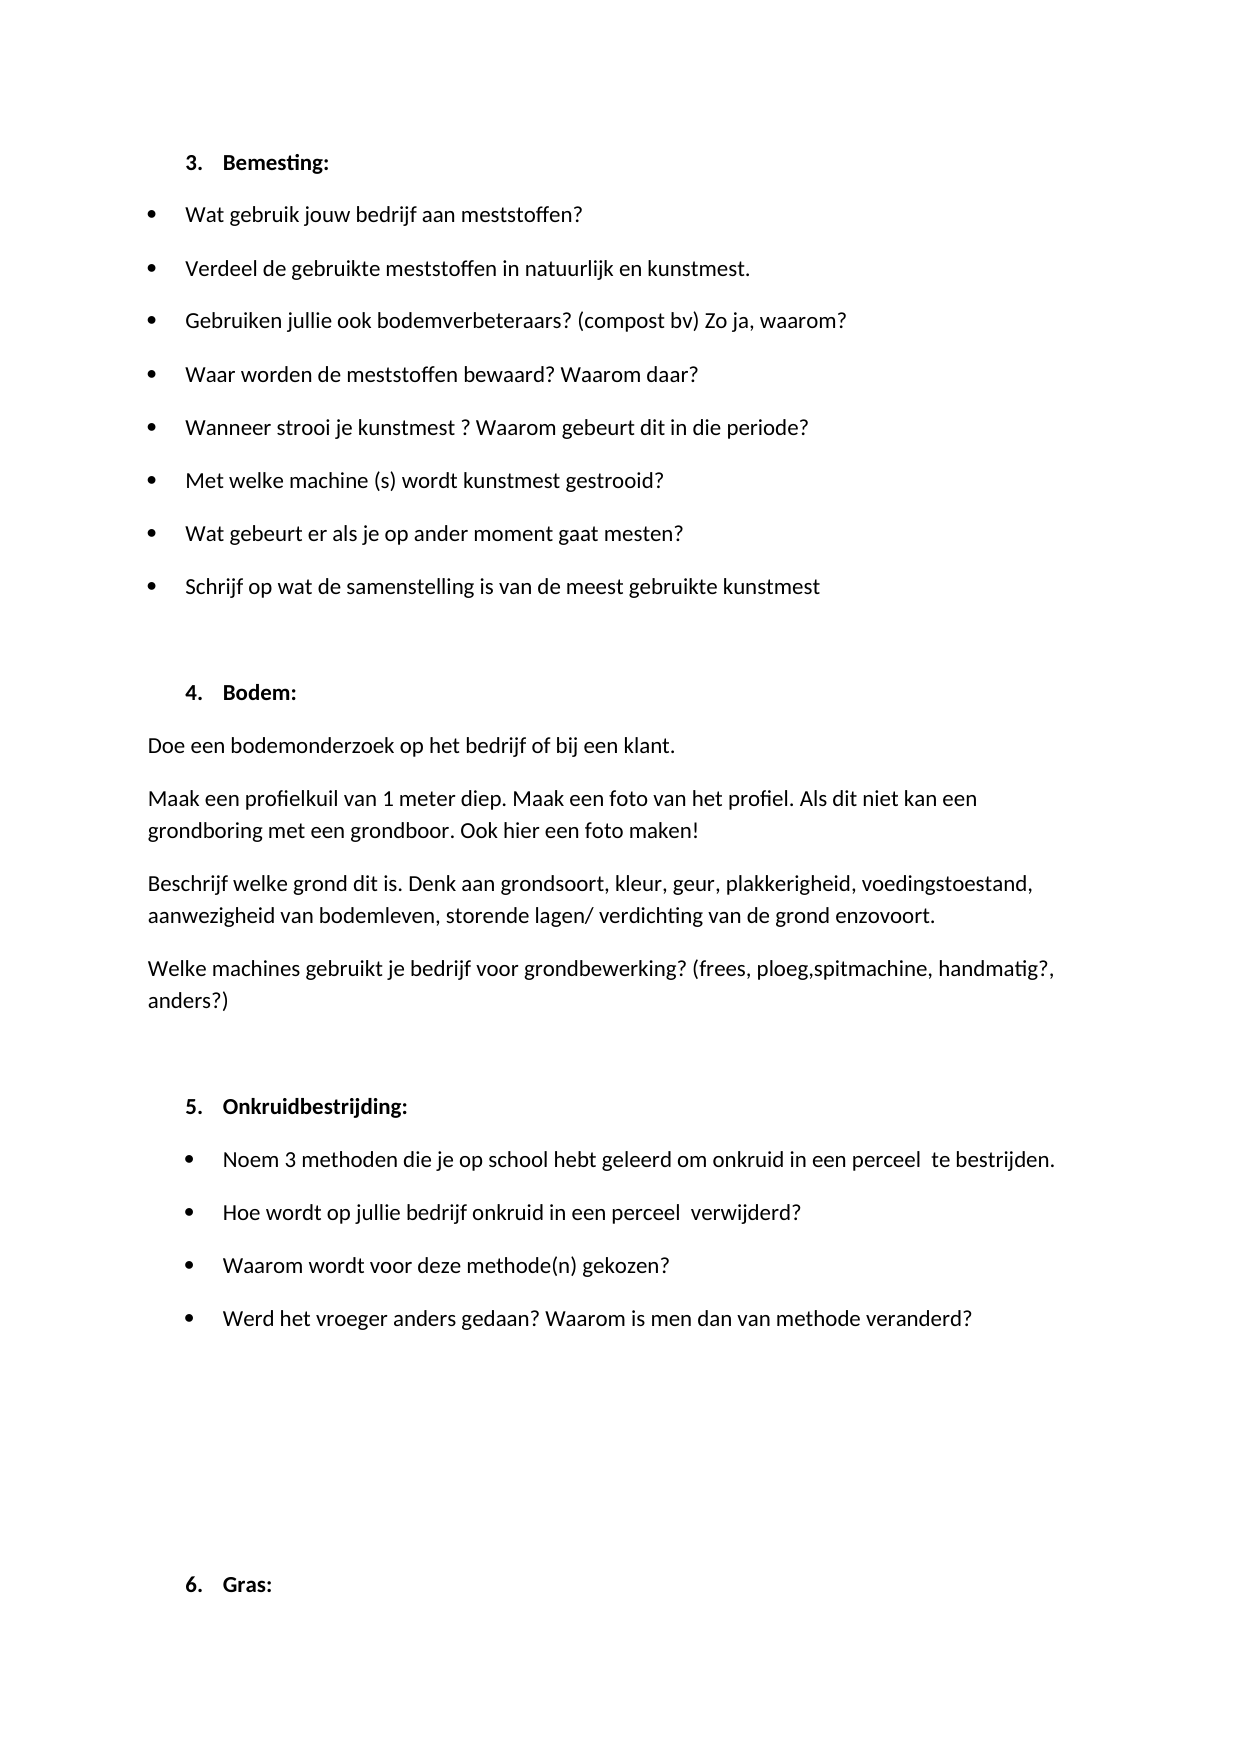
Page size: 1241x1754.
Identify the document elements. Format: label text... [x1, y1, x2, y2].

text Welke machines gebruikt je bedrijf voor grondbewerking? (frees, ploeg,spitmachine, handmatig?, anders?) [148, 954, 1093, 1014]
list Gebruiken jullie ook bodemverbeteraars? (compost bv) Zo ja, waarom? [148, 307, 1093, 335]
text Doe een bodemonderzoek op het bedrijf of bij een klant. [148, 731, 1093, 759]
list Verdeel de gebruikte meststoffen in natuurlijk en kunstmest. [148, 254, 1093, 282]
text Beschrijf welke grond dit is. Denk aan grondsoort, kleur, geur, plakkerigheid, voedingstoestand, aanwezigheid van bodemleven, storende lagen/ verdichting van de grond enzovoort. [148, 869, 1093, 929]
list Wat gebruik jouw bedrijf aan meststoffen? [148, 201, 1093, 229]
text Maak een profielkuil van 1 meter diep. Maak een foto van het profiel. Als dit niet kan een grondboring met een grondboor. Ook hier een foto maken! [148, 784, 1093, 844]
list Waar worden de meststoffen bewaard? Waarom daar? [148, 360, 1093, 388]
list Met welke machine (s) wordt kunstmest gestrooid? [148, 466, 1093, 494]
list Onkruidbestrijding: [185, 1092, 1093, 1121]
list Hoe wordt op jullie bedrijf onkruid in een perceel verwijderd? [185, 1198, 1093, 1227]
list Waarom wordt voor deze methode(n) gekozen? [185, 1252, 1093, 1279]
list Schrijf op wat de samenstelling is van de meest gebruikte kunstmest [148, 572, 1093, 600]
list Bodem: [185, 678, 1093, 706]
list Noem 3 methoden die je op school hebt geleerd om onkruid in een perceel te bestrijden. [185, 1146, 1093, 1173]
list Wat gebeurt er als je op ander moment gaat mesten? [148, 519, 1093, 547]
list Bemesting: [185, 148, 1093, 176]
list Wanneer strooi je kunstmest ? Waarom gebeurt dit in die periode? [148, 413, 1093, 441]
list Werd het vroeger anders gedaan? Waarom is men dan van methode veranderd? [185, 1304, 1093, 1333]
list Gras: [185, 1570, 1093, 1598]
